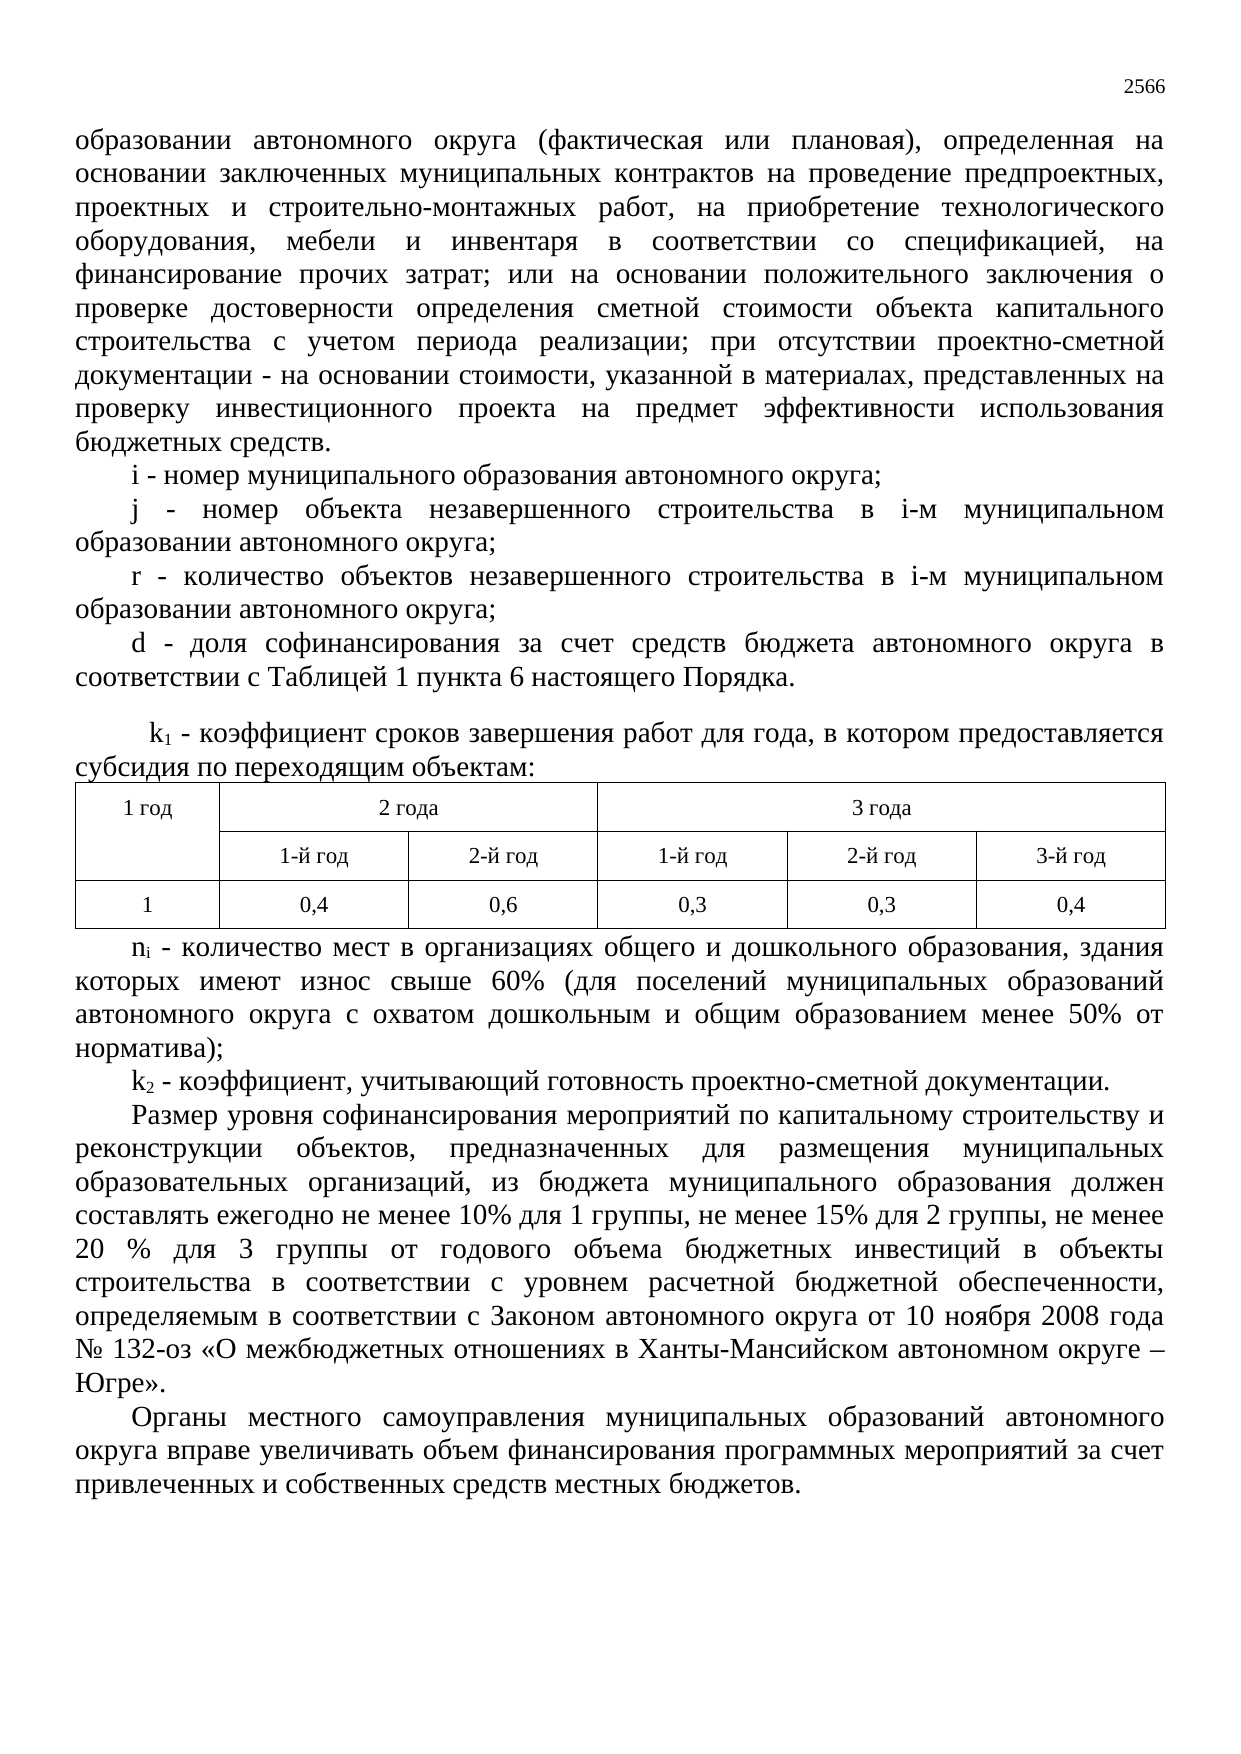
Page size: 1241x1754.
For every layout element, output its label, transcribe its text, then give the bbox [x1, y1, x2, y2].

table_cell 0,3 [598, 881, 787, 928]
table_cell 1-й год [220, 832, 408, 879]
text Органы местного самоуправления муниципальных образований автономного округа вправе увеличивать объем финансирования программных мероприятий за счет привлеченных и собственных средств местных бюджетов. [75, 1399, 1165, 1499]
text ni - количество мест в организациях общего и дошкольного образования, здания которых имеют износ свыше 60% (для поселений муниципальных образований автономного округа с охватом дошкольным и общим образованием менее 50% от норматива); [75, 929, 1165, 1063]
table_cell 3-й год [977, 832, 1165, 879]
text i - номер муниципального образования автономного округа; [75, 457, 1165, 491]
text Размер уровня софинансирования мероприятий по капитальному строительству и реконструкции объектов, предназначенных для размещения муниципальных образовательных организаций, из бюджета муниципального образования должен составлять ежегодно не менее 10% для 1 группы, не менее 15% для 2 группы, не менее 20 % для 3 группы от годового объема бюджетных инвестиций в объекты строительства в соответствии с уровнем расчетной бюджетной обеспеченности, определяемым в соответствии с Законом автономного округа от 10 ноября 2008 года № 132-оз «О межбюджетных отношениях в Ханты-Мансийском автономном округе – Югре». [75, 1097, 1165, 1399]
text j - номер объекта незавершенного строительства в i-м муниципальном образовании автономного округа; [75, 491, 1165, 558]
table_cell 0,4 [977, 881, 1165, 928]
table_cell 0,3 [788, 881, 976, 928]
text k1 - коэффициент сроков завершения работ для года, в котором предоставляется субсидия по переходящим объектам: [75, 715, 1165, 782]
table_cell 0,6 [409, 881, 597, 928]
table_cell 1-й год [598, 832, 787, 879]
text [75, 122, 1165, 457]
table_header 1 год [76, 783, 219, 879]
table_cell 2-й год [788, 832, 976, 879]
table_cell 0,4 [220, 881, 408, 928]
table_header 2 года [220, 783, 597, 831]
table_cell 1 [76, 881, 219, 928]
text r - количество объектов незавершенного строительства в i-м муниципальном образовании автономного округа; [75, 558, 1165, 625]
text d - доля софинансирования за счет средств бюджета автономного округа в соответствии с Таблицей 1 пункта 6 настоящего Порядка. [75, 625, 1165, 692]
table_cell 2-й год [409, 832, 597, 879]
table_header 3 года [598, 783, 1165, 831]
text k2 - коэффициент, учитывающий готовность проектно-сметной документации. [75, 1063, 1165, 1097]
